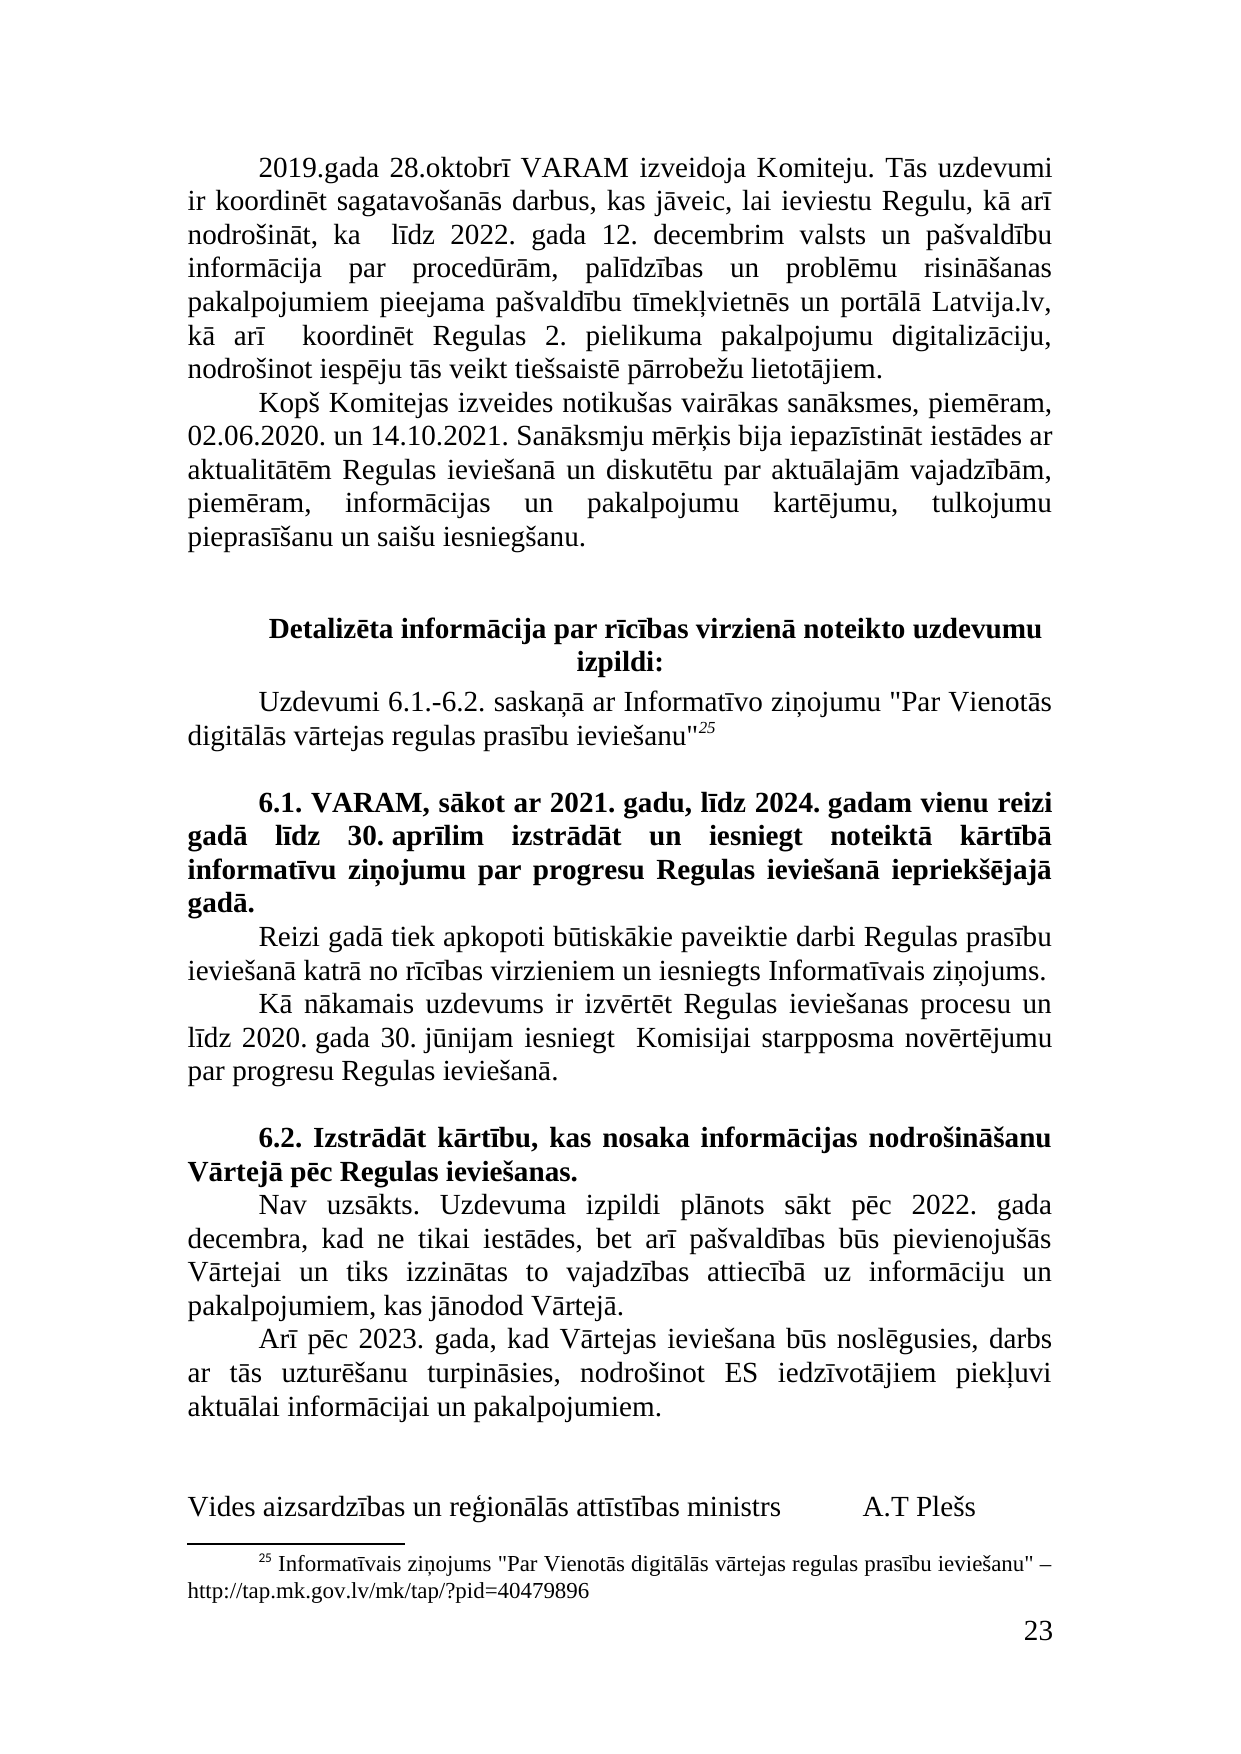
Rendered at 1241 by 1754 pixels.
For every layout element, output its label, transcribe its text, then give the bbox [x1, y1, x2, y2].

text Arī pēc 2023. gada, kad Vārtejas ieviešana būs noslēgusies, darbs ar tās uzturēšanu turpināsies, nodrošinot ES iedzīvotājiem piekļuvi aktuālai informācijai un pakalpojumiem. [187, 1322, 1053, 1422]
text Reizi gadā tiek apkopoti būtiskākie paveiktie darbi Regulas prasību ieviešanā katrā no rīcības virzieniem un iesniegts Informatīvais ziņojums. [187, 919, 1053, 986]
text Uzdevumi 6.1.-6.2. saskaņā ar Informatīvo ziņojumu "Par Vienotās digitālās vārtejas regulas prasību ieviešanu" [187, 684, 1053, 751]
text Vides aizsardzības un reģionālās attīstības ministrs A.T Plešs [187, 1489, 1053, 1523]
text 6.2. Izstrādāt kārtību, kas nosaka informācijas nodrošināšanu Vārtejā pēc Regulas ieviešanas. [187, 1120, 1053, 1187]
text 2019.gada 28.oktobrī VARAM izveidoja Komiteju. Tās uzdevumi ir koordinēt sagatavošanās darbus, kas jāveic, lai ieviestu Regulu, kā arī nodrošināt, ka līdz 2022. gada 12. decembrim valsts un pašvaldību informācija par procedūrām, palīdzības un problēmu risināšanas pakalpojumiem pieejama pašvaldību tīmekļvietnēs un portālā Latvija.lv, kā arī koordinēt Regulas 2. pielikuma pakalpojumu digitalizāciju, nodrošinot iespēju tās veikt tiešsaistē pārrobežu lietotājiem. [187, 150, 1053, 385]
subtitle Detalizēta informācija par rīcības virzienā noteikto uzdevumu izpildi: [187, 611, 1053, 678]
text Kopš Komitejas izveides notikušas vairākas sanāksmes, piemēram, 02.06.2020. un 14.10.2021. Sanāksmju mērķis bija iepazīstināt iestādes ar aktualitātēm Regulas ieviešanā un diskutētu par aktuālajām vajadzībām, piemēram, informācijas un pakalpojumu kartējumu, tulkojumu pieprasīšanu un saišu iesniegšanu. [187, 385, 1053, 552]
text 6.1. VARAM, sākot ar 2021. gadu, līdz 2024. gadam vienu reizi gadā līdz 30. aprīlim izstrādāt un iesniegt noteiktā kārtībā informatīvu ziņojumu par progresu Regulas ieviešanā iepriekšējajā gadā. [187, 785, 1053, 919]
text Kā nākamais uzdevums ir izvērtēt Regulas ieviešanas procesu un līdz 2020. gada 30. jūnijam iesniegt Komisijai starpposma novērtējumu par progresu Regulas ieviešanā. [187, 986, 1053, 1087]
text Nav uzsākts. Uzdevuma izpildi plānots sākt pēc 2022. gada decembra, kad ne tikai iestādes, bet arī pašvaldības būs pievienojušās Vārtejai un tiks izzinātas to vajadzības attiecībā uz informāciju un pakalpojumiem, kas jānodod Vārtejā. [187, 1187, 1053, 1322]
